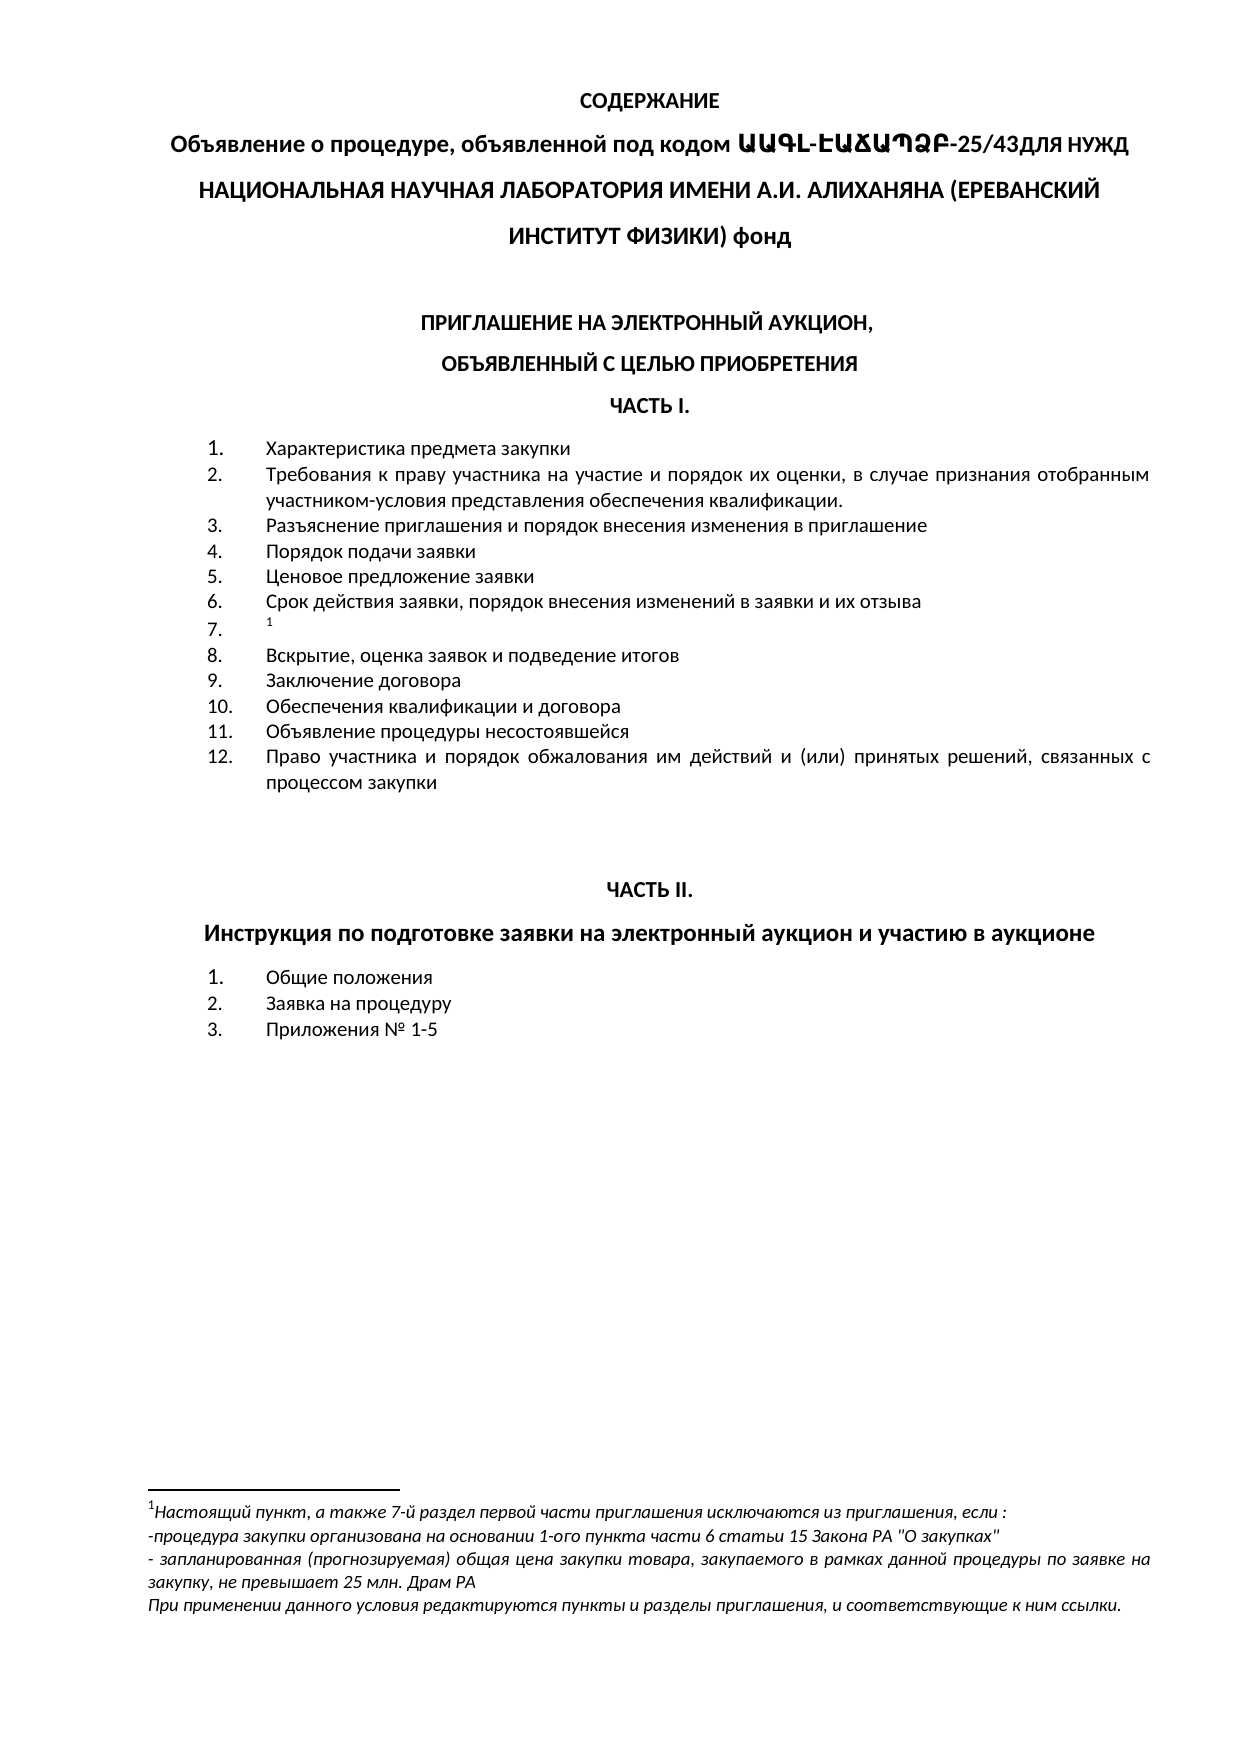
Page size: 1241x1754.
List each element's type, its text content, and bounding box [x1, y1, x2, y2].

text ПРИГЛАШЕНИЕ НА ЭЛЕКТРОННЫЙ АУКЦИОН, ОБЪЯВЛЕННЫЙ С ЦЕЛЬЮ ПРИОБРЕТЕНИЯ [148, 308, 1152, 378]
text 1. Характеристика предмета закупки [207, 433, 1152, 462]
text СОДЕРЖАНИЕ [148, 86, 1152, 114]
text 8. Вскрытие, оценка заявок и подведение итогов [207, 642, 1152, 667]
text 4. Порядок подачи заявки [207, 538, 1152, 563]
text Инструкция по подготовке заявки на электронный аукцион и участию в аукционе [148, 917, 1152, 947]
text ЧАСТЬ II. [148, 875, 1152, 903]
text 6. Срок действия заявки, порядок внесения изменений в заявки и их отзыва [207, 589, 1152, 614]
text 1. Общие положения [207, 962, 1152, 990]
text 3. Разъяснение приглашения и порядок внесения изменения в приглашение [207, 512, 1152, 538]
text 2. Требования к праву участника на участие и порядок их оценки, в случае признания отобранным участником-условия представления обеспечения квалификации. [207, 462, 1152, 512]
text 10. Обеспечения квалификации и договора [207, 693, 1152, 718]
text 9. Заключение договора [207, 667, 1152, 693]
text 12. Право участника и порядок обжалования им действий и (или) принятых решений, связанных с процессом закупки [207, 744, 1152, 794]
text Объявление о процедуре, объявленной под кодом ԱԱԳԼ-ԷԱՃԱՊՁԲ-25/43ДЛЯ НУЖД НАЦИОНАЛЬНАЯ НАУЧНАЯ ЛАБОРАТОРИЯ ИМЕНИ А.И. АЛИХАНЯНА (ЕРЕВАНСКИЙ ИНСТИТУТ ФИЗИКИ) фонд [148, 128, 1152, 250]
text ЧАСТЬ I. [148, 392, 1152, 419]
text 5. Ценовое предложение заявки [207, 563, 1152, 589]
text 7. [207, 614, 1152, 642]
text 11. Объявление процедуры несостоявшейся [207, 718, 1152, 744]
text 3. Приложения № 1-5 [207, 1016, 1152, 1041]
text 2. Заявка на процедуру [207, 990, 1152, 1016]
